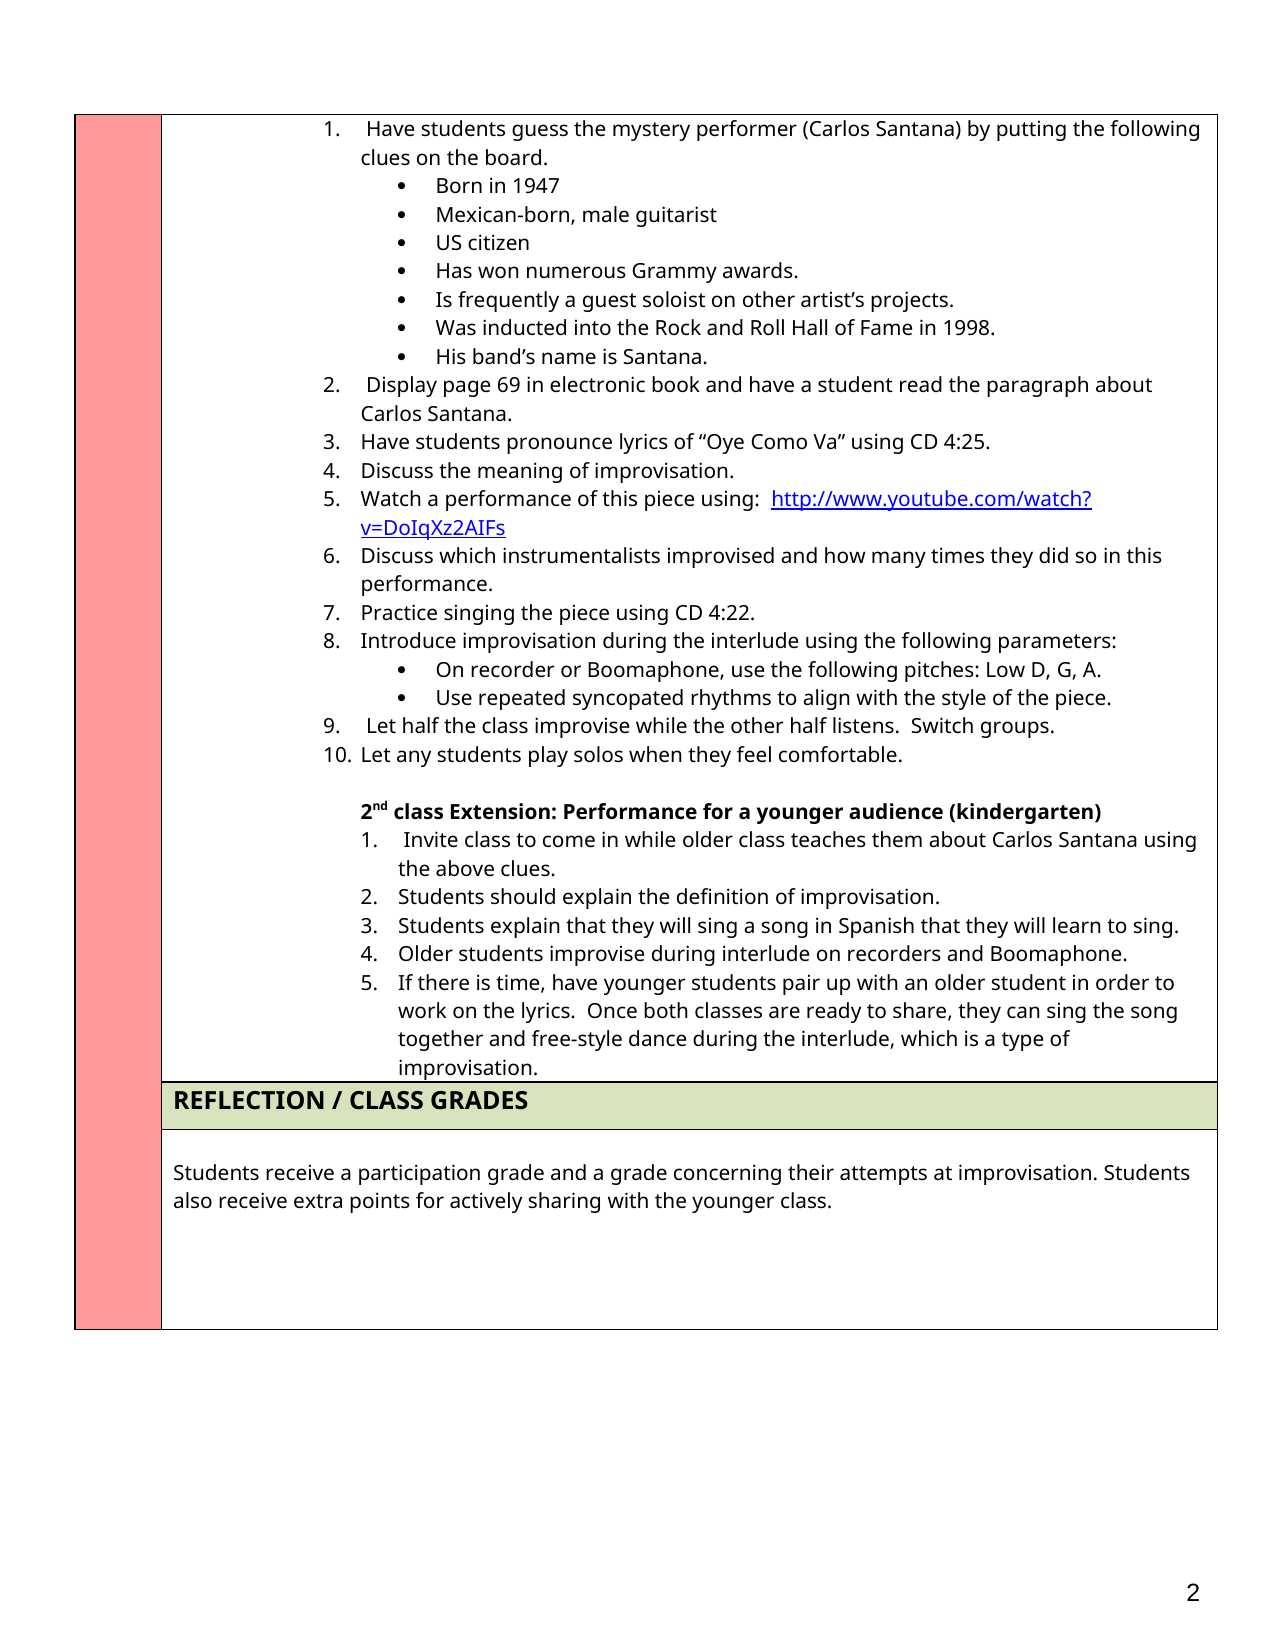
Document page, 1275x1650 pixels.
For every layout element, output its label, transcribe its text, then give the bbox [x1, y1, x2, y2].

table_cell REFLECTION / CLASS GRADES [162, 1083, 1217, 1129]
table_cell Students receive a participation grade and a grade concerning their attempts at improvisation. Students also receive extra points for actively sharing with the younger class. [162, 1130, 1217, 1329]
table_cell Have students guess the mystery performer (Carlos Santana) by putting the following clues on the board. Born in 1947 Mexican-born, male guitarist US citizen Has won numerous Grammy awards. Is frequently a guest soloist on other artist’s projects. Was inducted into the Rock and Roll Hall of Fame in 1998. His band’s name is Santana. Display page 69 in electronic book and have a student read the paragraph about Carlos Santana. Have students pronounce lyrics of “Oye Como Va” using CD 4:25. Discuss the meaning of improvisation. Watch a performance of this piece using: http://www.youtube.com/watch?v=DoIqXz2AIFs Discuss which instrumentalists improvised and how many times they did so in this performance. Practice singing the piece using CD 4:22. Introduce improvisation during the interlude using the following parameters: On recorder or Boomaphone, use the following pitches: Low D, G, A. Use repeated syncopated rhythms to align with the style of the piece. Let half the class improvise while the other half listens. Switch groups. Let any students play solos when they feel comfortable. 2nd class Extension: Performance for a younger audience (kindergarten) Invite class to come in while older class teaches them about Carlos Santana using the above clues. Students should explain the definition of improvisation. Students explain that they will sing a song in Spanish that they will learn to sing. Older students improvise during interlude on recorders and Boomaphone. If there is time, have younger students pair up with an older student in order to work on the lyrics. Once both classes are ready to share, they can sing the song together and free-style dance during the interlude, which is a type of improvisation. [162, 115, 1217, 1081]
